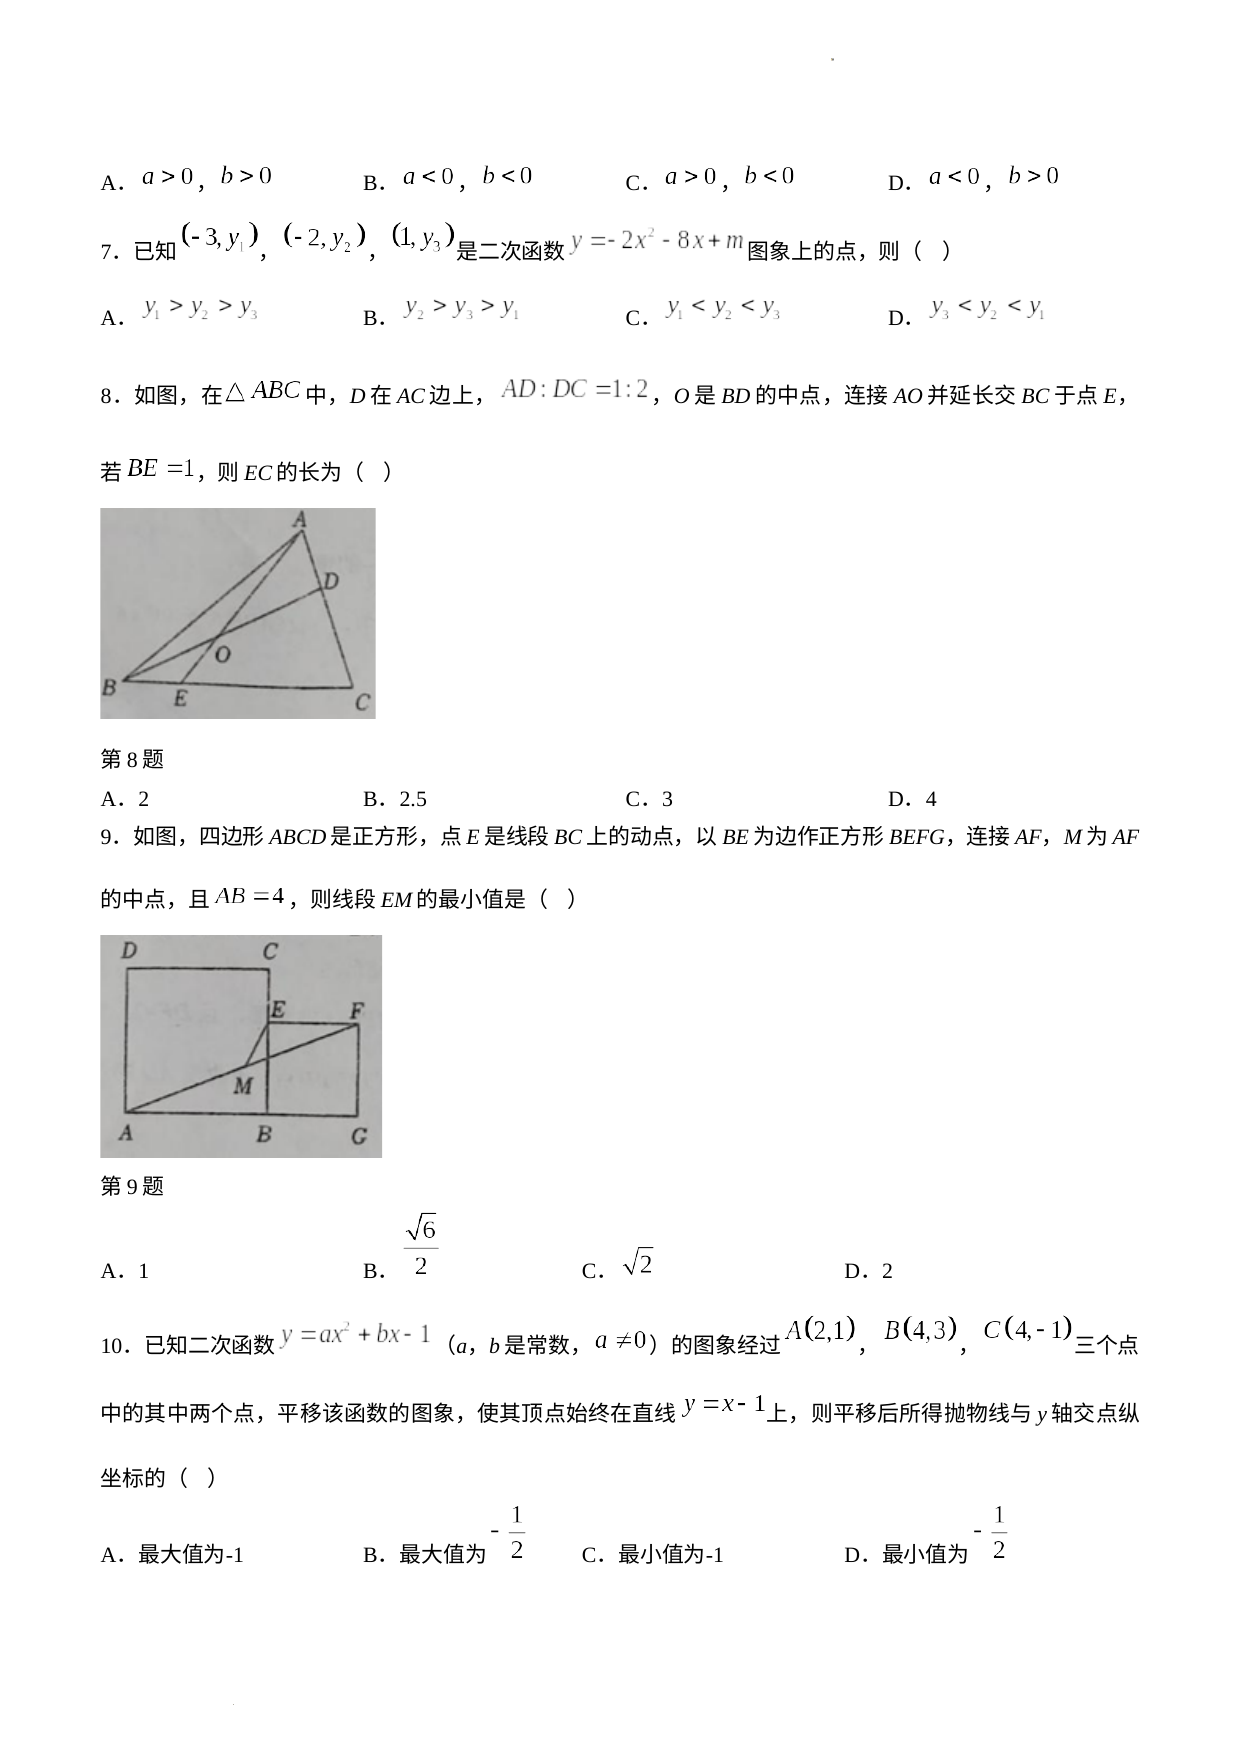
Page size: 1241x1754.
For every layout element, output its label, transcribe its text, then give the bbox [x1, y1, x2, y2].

text A． B． C． D． [100, 288, 1140, 353]
text 9．如图，四边形ABCD是正方形，点E是线段BC上的动点，以BE为边作正方形BEFG，连接AF，M为AF的中点，且，则线段EM的最小值是（ ） [100, 819, 1140, 929]
text 第9题 [100, 1168, 1140, 1201]
text A．最大值为-1 B．最大值为 C．最小值为-1 D．最小值为 [100, 1499, 1140, 1597]
picture [100, 508, 376, 719]
text A．， B．， C．， D．， [100, 146, 1140, 211]
picture [100, 935, 383, 1158]
text A．1 B． C． D．2 [100, 1207, 1140, 1305]
text 第8题 [100, 741, 1140, 774]
text A．2 B．2.5 C．3 D．4 [100, 780, 1140, 813]
text 10．已知二次函数（a，b是常数，）的图象经过，，三个点中的其中两个点，平移该函数的图象，使其顶点始终在直线上，则平移后所得抛物线与y轴交点纵坐标的（ ） [100, 1311, 1140, 1493]
text 7．已知，，是二次函数图象上的点，则（ ） [100, 217, 1140, 282]
text 8．如图，在中，D在AC边上，，O是BD的中点，连接AO并延长交BC于点E，若，则EC的长为（ ） [100, 359, 1140, 502]
